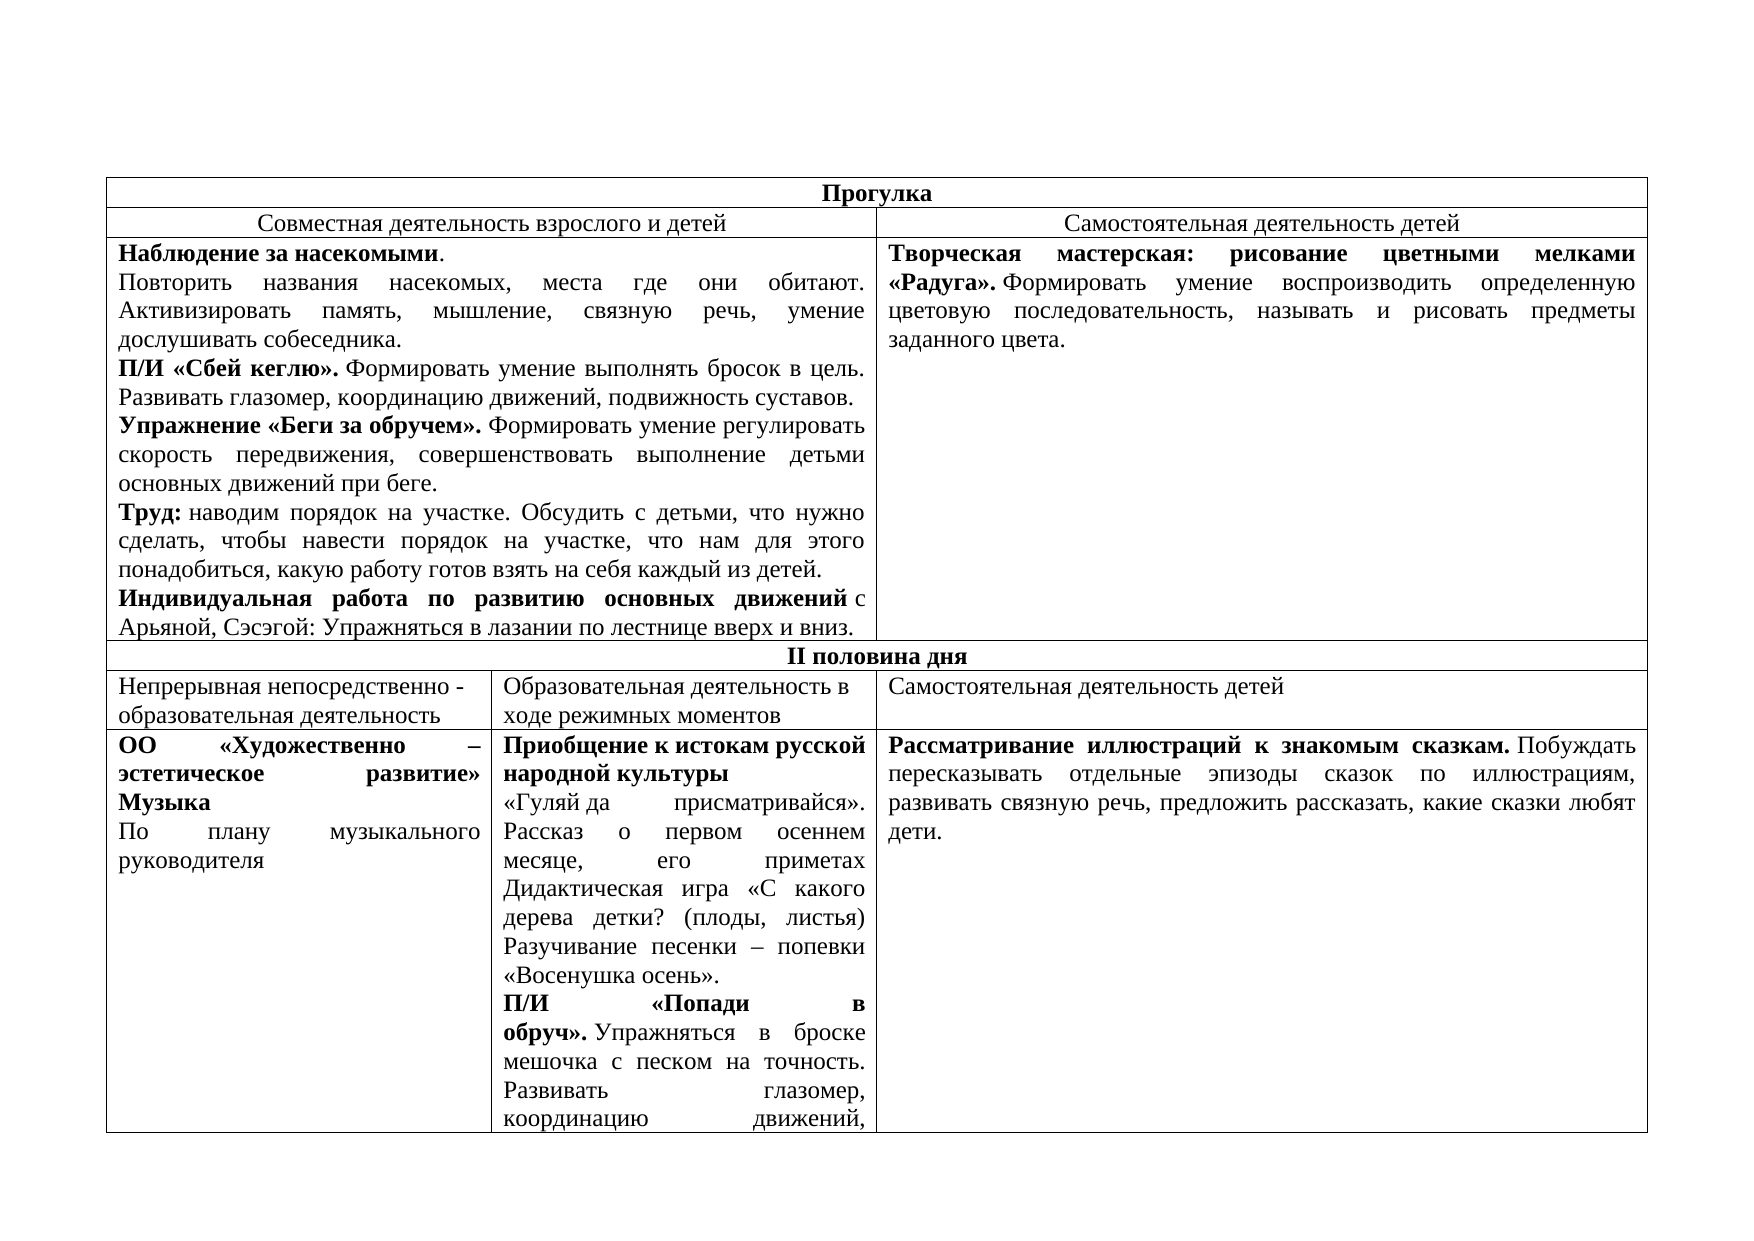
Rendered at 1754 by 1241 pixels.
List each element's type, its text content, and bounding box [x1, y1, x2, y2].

table_cell Самостоятельная деятельность детей [877, 671, 1647, 729]
table_cell Прогулка [107, 178, 1647, 207]
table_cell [877, 730, 1647, 1132]
table_cell Совместная деятельность взрослого и детей [107, 208, 876, 237]
table_cell Творческая мастерская: рисование цветными мелками «Радуга». Формировать умение воспроизводить определенную цветовую последовательность, называть и рисовать предметы заданного цвета. [877, 238, 1647, 640]
table_cell Образовательная деятельность в ходе режимных моментов [492, 671, 876, 729]
table_cell Наблюдение за насекомыми. Повторить названия насекомых, места где они обитают. Активизировать память, мышление, связную речь, умение дослушивать собеседника. П/И «Сбей кеглю». Формировать умение выполнять бросок в цель. Развивать глазомер, координацию движений, подвижность суставов. Упражнение «Беги за обручем». Формировать умение регулировать скорость передвижения, совершенствовать выполнение детьми основных движений при беге. Труд: наводим порядок на участке. Обсудить с детьми, что нужно сделать, чтобы навести порядок на участке, что нам для этого понадобиться, какую работу готов взять на себя каждый из детей. Индивидуальная работа по развитию основных движений с Арьяной, Сэсэгой: Упражняться в лазании по лестнице вверх и вниз. [107, 238, 876, 640]
table_cell II половина дня [107, 641, 1647, 670]
table_cell Самостоятельная деятельность детей [877, 208, 1647, 237]
table_cell Непрерывная непосредственно -образовательная деятельность [107, 671, 491, 729]
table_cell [492, 730, 876, 1132]
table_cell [107, 730, 491, 1132]
